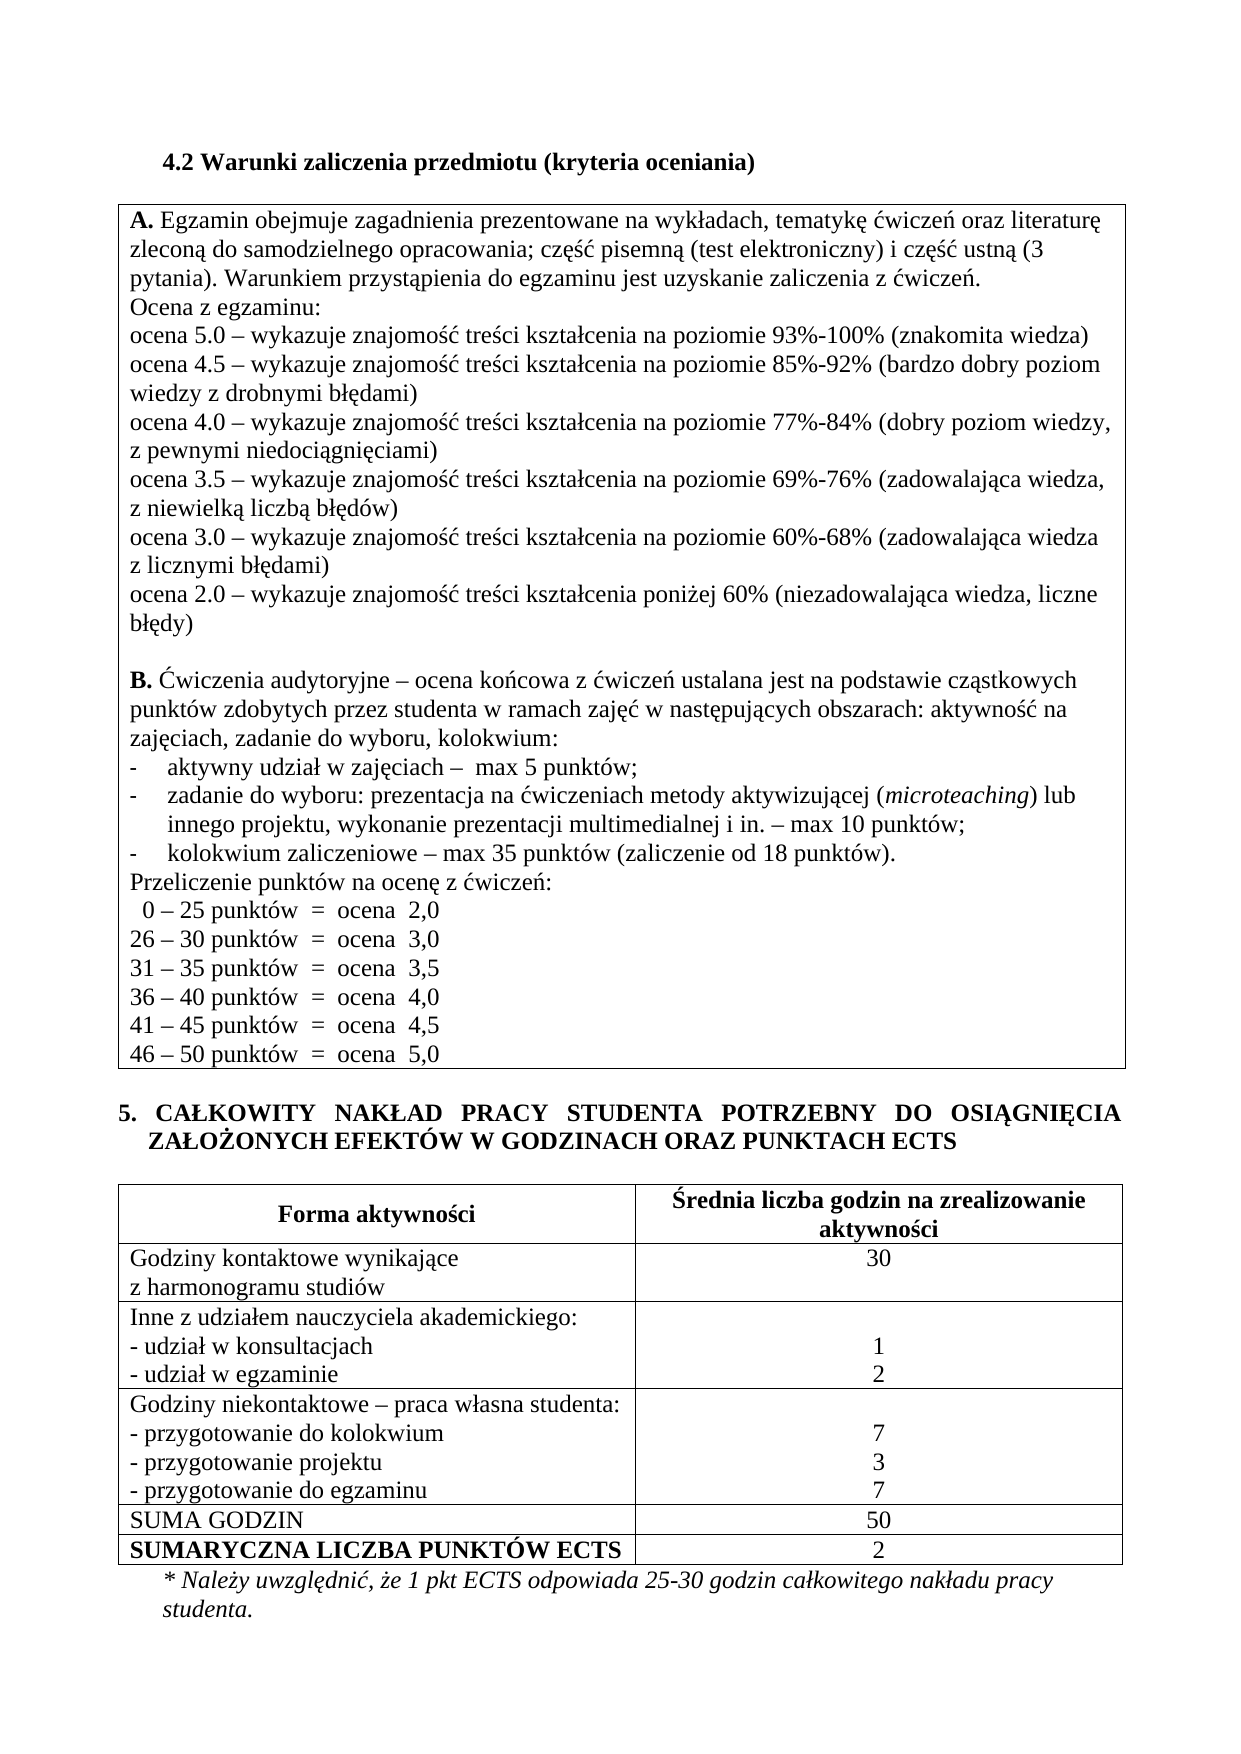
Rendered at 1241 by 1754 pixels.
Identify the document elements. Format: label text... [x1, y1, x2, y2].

table_cell 2 [636, 1535, 1122, 1564]
table_cell Godziny kontaktowe wynikające z harmonogramu studiów [119, 1244, 635, 1301]
table_cell Godziny niekontaktowe – praca własna studenta: - przygotowanie do kolokwium - przygotowanie projektu - przygotowanie do egzaminu [119, 1389, 635, 1504]
text * Należy uwzględnić, że 1 pkt ECTS odpowiada 25-30 godzin całkowitego nakładu pracy studenta. [162, 1565, 1122, 1622]
text 4.2 Warunki zaliczenia przedmiotu (kryteria oceniania) [162, 147, 1122, 176]
table_cell 1 2 [636, 1302, 1122, 1388]
text 5. CAŁKOWITY NAKŁAD PRACY STUDENTA POTRZEBNY DO OSIĄGNIĘCIA ZAŁOŻONYCH EFEKTÓW W GODZINACH ORAZ PUNKTACH ECTS [118, 1098, 1122, 1155]
table_cell 7 3 7 [636, 1389, 1122, 1504]
table_cell 30 [636, 1244, 1122, 1301]
table_header Forma aktywności [119, 1185, 635, 1242]
table_header A. Egzamin obejmuje zagadnienia prezentowane na wykładach, tematykę ćwiczeń oraz literaturę zleconą do samodzielnego opracowania; część pisemną (test elektroniczny) i część ustną (3 pytania). Warunkiem przystąpienia do egzaminu jest uzyskanie zaliczenia z ćwiczeń. Ocena z egzaminu: ocena 5.0 – wykazuje znajomość treści kształcenia na poziomie 93%-100% (znakomita wiedza) ocena 4.5 – wykazuje znajomość treści kształcenia na poziomie 85%-92% (bardzo dobry poziom wiedzy z drobnymi błędami) ocena 4.0 – wykazuje znajomość treści kształcenia na poziomie 77%-84% (dobry poziom wiedzy, z pewnymi niedociągnięciami) ocena 3.5 – wykazuje znajomość treści kształcenia na poziomie 69%-76% (zadowalająca wiedza, z niewielką liczbą błędów) ocena 3.0 – wykazuje znajomość treści kształcenia na poziomie 60%-68% (zadowalająca wiedza z licznymi błędami) ocena 2.0 – wykazuje znajomość treści kształcenia poniżej 60% (niezadowalająca wiedza, liczne błędy) B. Ćwiczenia audytoryjne – ocena końcowa z ćwiczeń ustalana jest na podstawie cząstkowych punktów zdobytych przez studenta w ramach zajęć w następujących obszarach: aktywność na zajęciach, zadanie do wyboru, kolokwium: aktywny udział w zajęciach – max 5 punktów; zadanie do wyboru: prezentacja na ćwiczeniach metody aktywizującej (microteaching) lub innego projektu, wykonanie prezentacji multimedialnej i in. – max 10 punktów; kolokwium zaliczeniowe – max 35 punktów (zaliczenie od 18 punktów). Przeliczenie punktów na ocenę z ćwiczeń: 0 – 25 punktów = ocena 2,0 26 – 30 punktów = ocena 3,0 31 – 35 punktów = ocena 3,5 36 – 40 punktów = ocena 4,0 41 – 45 punktów = ocena 4,5 46 – 50 punktów = ocena 5,0 [119, 205, 1125, 1068]
table_cell Inne z udziałem nauczyciela akademickiego: - udział w konsultacjach - udział w egzaminie [119, 1302, 635, 1388]
table_cell 50 [636, 1505, 1122, 1534]
table_header Średnia liczba godzin na zrealizowanie aktywności [636, 1185, 1122, 1242]
table_cell SUMA GODZIN [119, 1505, 635, 1534]
table_cell SUMARYCZNA LICZBA PUNKTÓW ECTS [119, 1535, 635, 1564]
